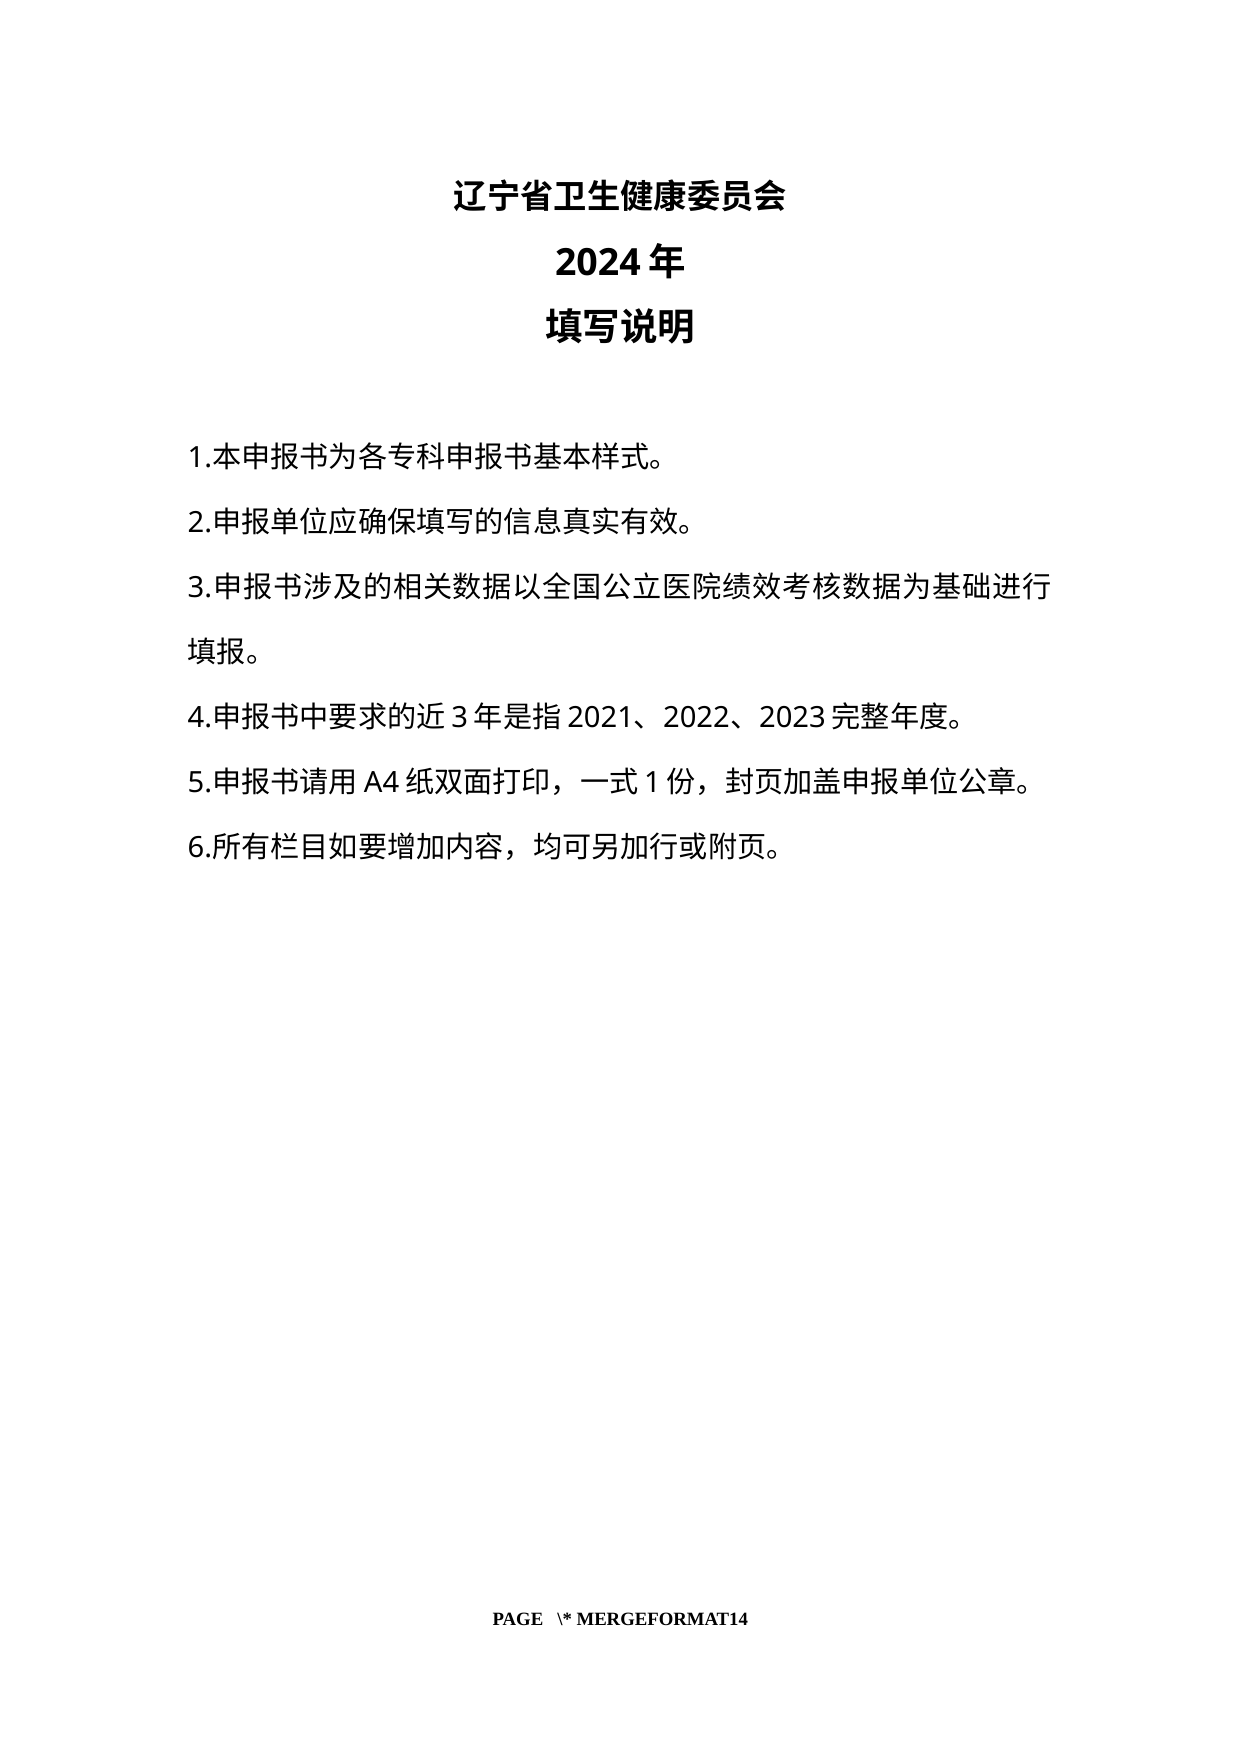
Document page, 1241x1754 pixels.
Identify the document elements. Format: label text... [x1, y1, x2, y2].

text 辽宁省卫生健康委员会 [187, 162, 1053, 227]
text 填写说明 [187, 292, 1053, 357]
text 5.申报书请用A4纸双面打印，一式1份，封页加盖申报单位公章。 [187, 747, 1053, 812]
text 6.所有栏目如要增加内容，均可另加行或附页。 [187, 812, 1053, 877]
text 3.申报书涉及的相关数据以全国公立医院绩效考核数据为基础进行填报。 [187, 552, 1053, 682]
text 4.申报书中要求的近3年是指2021、2022、2023完整年度。 [187, 682, 1053, 747]
text 1.本申报书为各专科申报书基本样式。 [187, 422, 1053, 487]
text 2.申报单位应确保填写的信息真实有效。 [187, 487, 1053, 552]
text 2024年 [187, 227, 1053, 292]
